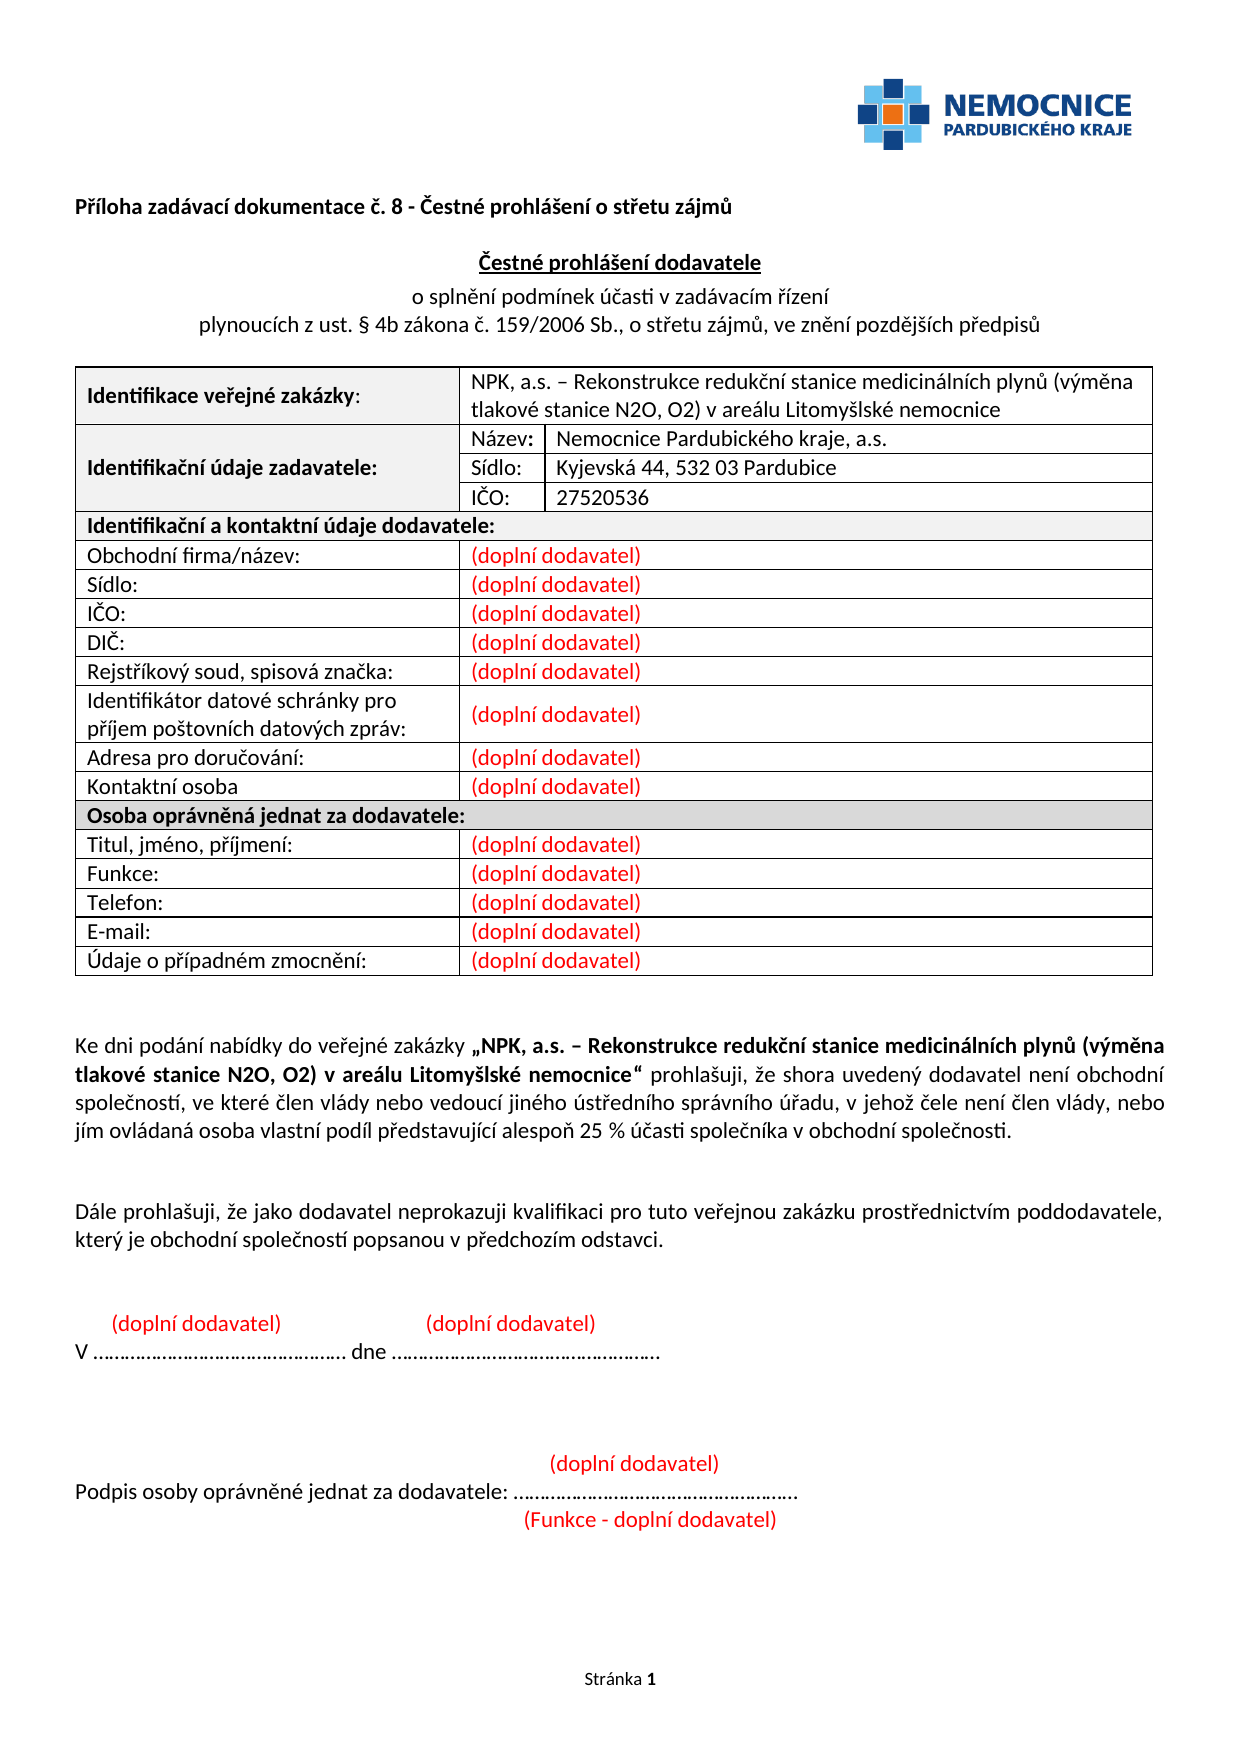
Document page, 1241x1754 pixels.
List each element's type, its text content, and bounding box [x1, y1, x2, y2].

text Čestné prohlášení dodavatele [75, 248, 1165, 276]
table_cell (doplní dodavatel) [460, 772, 1152, 800]
text Ke dni podání nabídky do veřejné zakázky „NPK, a.s. – Rekonstrukce redukční stanice medicinálních plynů (výměna tlakové stanice N2O, O2) v areálu Litomyšlské nemocnice“ prohlašuji, že shora uvedený dodavatel není obchodní společností, ve které člen vlády nebo vedoucí jiného ústředního správního úřadu, v jehož čele není člen vlády, nebo jím ovládaná osoba vlastní podíl představující alespoň 25 % účasti společníka v obchodní společnosti. [75, 1032, 1165, 1144]
table_cell Sídlo: [76, 570, 459, 598]
table_cell (doplní dodavatel) [460, 657, 1152, 685]
table_cell IČO: [460, 483, 544, 511]
table_cell (doplní dodavatel) [460, 541, 1152, 569]
table_cell Nemocnice Pardubického kraje, a.s. [546, 425, 1152, 452]
table_cell Titul, jméno, příjmení: [76, 830, 459, 858]
table_cell (doplní dodavatel) [460, 599, 1152, 627]
text Dále prohlašuji, že jako dodavatel neprokazuji kvalifikaci pro tuto veřejnou zakázku prostřednictvím poddodavatele, který je obchodní společností popsanou v předchozím odstavci. [75, 1197, 1165, 1253]
table_header Identifikace veřejné zakázky: [76, 368, 459, 423]
picture [856, 77, 1132, 151]
table_cell (doplní dodavatel) [460, 628, 1152, 656]
table_cell Funkce: [76, 859, 459, 887]
table_cell Název: [460, 425, 544, 452]
text o splnění podmínek účasti v zadávacím řízení plynoucích z ust. § 4b zákona č. 159/2006 Sb., o střetu zájmů, ve znění pozdějších předpisů [75, 282, 1165, 338]
table_cell (doplní dodavatel) [460, 686, 1152, 742]
table_cell Rejstříkový soud, spisová značka: [76, 657, 459, 685]
text Příloha zadávací dokumentace č. 8 - Čestné prohlášení o střetu zájmů [75, 192, 1165, 220]
table_cell (doplní dodavatel) [460, 889, 1152, 916]
table_cell Kyjevská 44, 532 03 Pardubice [546, 454, 1152, 482]
text V ………………………………………… dne …………………………………………… [75, 1337, 1165, 1365]
table_cell (doplní dodavatel) [460, 918, 1152, 946]
table_cell Osoba oprávněná jednat za dodavatele: [76, 801, 1152, 829]
table_cell Sídlo: [460, 454, 544, 482]
table_cell Identifikátor datové schránky pro příjem poštovních datových zpráv: [76, 686, 459, 742]
text (doplní dodavatel) [518, 1449, 1165, 1477]
table_cell 27520536 [546, 483, 1152, 511]
text (Funkce - doplní dodavatel) [518, 1505, 1165, 1533]
table_cell (doplní dodavatel) [460, 859, 1152, 887]
table_cell DIČ: [76, 628, 459, 656]
text Podpis osoby oprávněné jednat za dodavatele: ……………………………………………… [75, 1477, 1165, 1505]
table_cell (doplní dodavatel) [460, 947, 1152, 974]
table_cell (doplní dodavatel) [460, 830, 1152, 858]
table_cell (doplní dodavatel) [460, 570, 1152, 598]
table_cell Telefon: [76, 889, 459, 916]
table_cell IČO: [76, 599, 459, 627]
table_cell E-mail: [76, 918, 459, 946]
text (doplní dodavatel) (doplní dodavatel) [75, 1309, 1165, 1337]
table_cell Adresa pro doručování: [76, 743, 459, 771]
table_cell Identifikační a kontaktní údaje dodavatele: [76, 512, 1152, 540]
table_cell (doplní dodavatel) [460, 743, 1152, 771]
table_cell Obchodní firma/název: [76, 541, 459, 569]
table_cell Údaje o případném zmocnění: [76, 947, 459, 974]
table_header NPK, a.s. – Rekonstrukce redukční stanice medicinálních plynů (výměna tlakové stanice N2O, O2) v areálu Litomyšlské nemocnice [460, 368, 1152, 423]
table_cell Kontaktní osoba [76, 772, 459, 800]
table_cell Identifikační údaje zadavatele: [76, 425, 459, 511]
